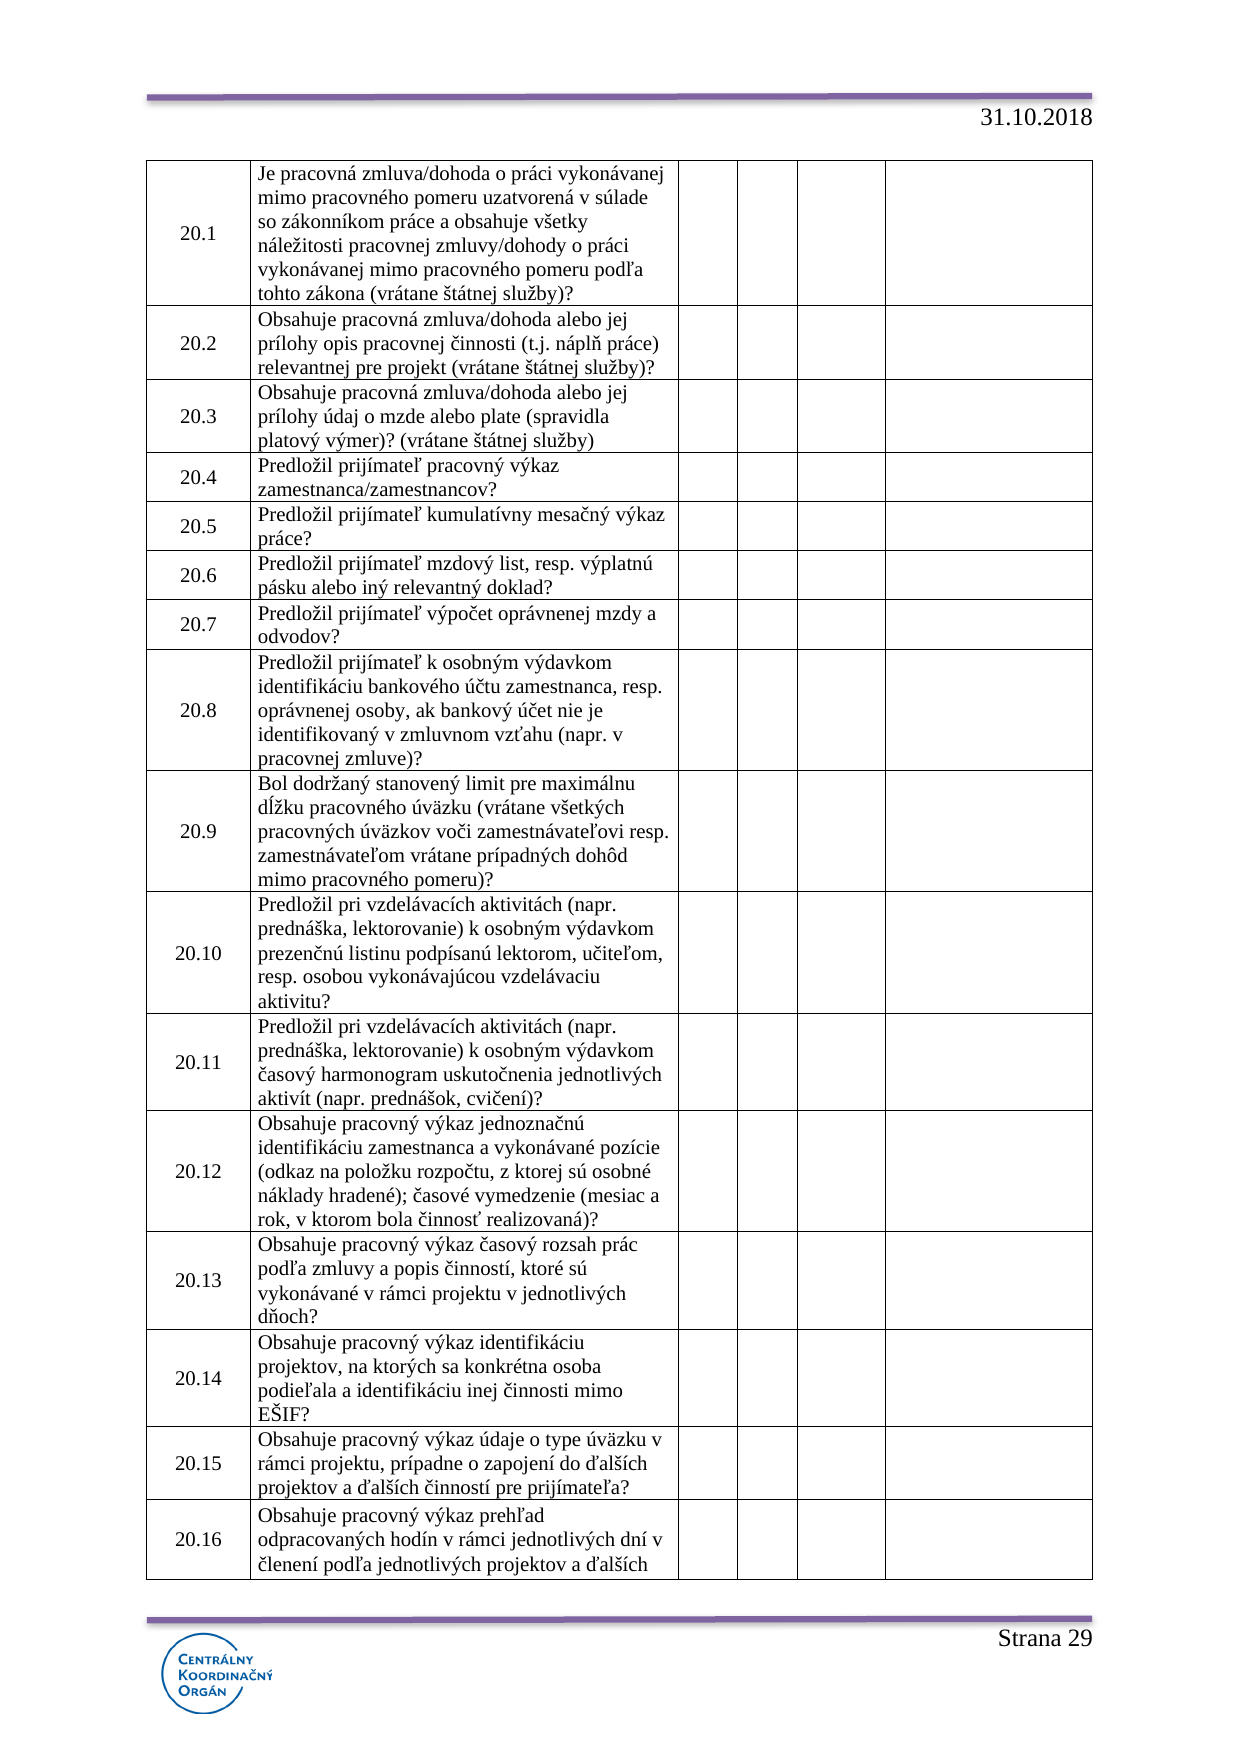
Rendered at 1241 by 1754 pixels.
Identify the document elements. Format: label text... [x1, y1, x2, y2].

table_cell [738, 600, 797, 648]
table_cell Predložil prijímateľ mzdový list, resp. výplatnú pásku alebo iný relevantný doklad? [251, 551, 678, 599]
table_cell [798, 1014, 885, 1110]
table_cell [798, 1500, 885, 1579]
table_cell [679, 380, 737, 452]
table_cell 20.11 [147, 1014, 250, 1110]
table_cell 20.7 [147, 600, 250, 648]
table_cell 20.5 [147, 502, 250, 550]
table_cell [886, 161, 1092, 305]
table_cell [798, 1232, 885, 1328]
table_cell [798, 892, 885, 1013]
table_cell [679, 306, 737, 379]
table_cell [886, 1427, 1092, 1499]
table_cell 20.15 [147, 1427, 250, 1499]
table_cell 20.14 [147, 1330, 250, 1426]
table_cell [886, 1500, 1092, 1579]
table_cell [738, 650, 797, 770]
table_cell 20.8 [147, 650, 250, 770]
table_cell [679, 1330, 737, 1426]
table_cell [738, 161, 797, 305]
table_cell Predložil pri vzdelávacích aktivitách (napr. prednáška, lektorovanie) k osobným výdavkom časový harmonogram uskutočnenia jednotlivých aktivít (napr. prednášok, cvičení)? [251, 1014, 678, 1110]
table_cell Je pracovná zmluva/dohoda o práci vykonávanej mimo pracovného pomeru uzatvorená v súlade so zákonníkom práce a obsahuje všetky náležitosti pracovnej zmluvy/dohody o práci vykonávanej mimo pracovného pomeru podľa tohto zákona (vrátane štátnej služby)? [251, 161, 678, 305]
table_cell [798, 1427, 885, 1499]
table_cell [738, 502, 797, 550]
table_cell [679, 1014, 737, 1110]
table_cell Predložil prijímateľ výpočet oprávnenej mzdy a odvodov? [251, 600, 678, 648]
table_cell [679, 502, 737, 550]
table_cell [886, 502, 1092, 550]
table_cell [886, 551, 1092, 599]
table_cell [738, 771, 797, 891]
table_cell 20.13 [147, 1232, 250, 1328]
table_cell [798, 771, 885, 891]
table_cell [679, 1427, 737, 1499]
table_cell [738, 1232, 797, 1328]
table_cell [738, 1500, 797, 1579]
table_cell [738, 1111, 797, 1231]
table_cell [798, 161, 885, 305]
picture [159, 1631, 272, 1713]
table_cell Obsahuje pracovný výkaz identifikáciu projektov, na ktorých sa konkrétna osoba podieľala a identifikáciu inej činnosti mimo EŠIF? [251, 1330, 678, 1426]
table_cell Bol dodržaný stanovený limit pre maximálnu dĺžku pracovného úväzku (vrátane všetkých pracovných úväzkov voči zamestnávateľovi resp. zamestnávateľom vrátane prípadných dohôd mimo pracovného pomeru)? [251, 771, 678, 891]
table_cell [798, 502, 885, 550]
table_cell Obsahuje pracovný výkaz časový rozsah prác podľa zmluvy a popis činností, ktoré sú vykonávané v rámci projektu v jednotlivých dňoch? [251, 1232, 678, 1328]
table_cell [679, 600, 737, 648]
table_cell [738, 551, 797, 599]
table_cell 20.9 [147, 771, 250, 891]
table_cell [738, 1330, 797, 1426]
table_cell Obsahuje pracovný výkaz jednoznačnú identifikáciu zamestnanca a vykonávané pozície (odkaz na položku rozpočtu, z ktorej sú osobné náklady hradené); časové vymedzenie (mesiac a rok, v ktorom bola činnosť realizovaná)? [251, 1111, 678, 1231]
table_cell [738, 1014, 797, 1110]
table_cell Obsahuje pracovná zmluva/dohoda alebo jej prílohy údaj o mzde alebo plate (spravidla platový výmer)? (vrátane štátnej služby) [251, 380, 678, 452]
table_cell Predložil prijímateľ pracovný výkaz zamestnanca/zamestnancov? [251, 453, 678, 501]
table_cell [679, 1111, 737, 1231]
table_cell [886, 600, 1092, 648]
table_cell 20.6 [147, 551, 250, 599]
table_cell [679, 161, 737, 305]
table_cell [886, 771, 1092, 891]
table_cell [886, 1330, 1092, 1426]
table_cell [679, 1232, 737, 1328]
table_cell [679, 650, 737, 770]
table_cell [798, 650, 885, 770]
table_cell Obsahuje pracovná zmluva/dohoda alebo jej prílohy opis pracovnej činnosti (t.j. náplň práce) relevantnej pre projekt (vrátane štátnej služby)? [251, 306, 678, 379]
table_cell [886, 453, 1092, 501]
table_cell [886, 892, 1092, 1013]
table_cell [679, 892, 737, 1013]
table_cell [886, 650, 1092, 770]
table_cell [798, 453, 885, 501]
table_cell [251, 1500, 678, 1579]
table_cell [679, 551, 737, 599]
table_cell 20.4 [147, 453, 250, 501]
table_cell 20.12 [147, 1111, 250, 1231]
table_cell 20.1 [147, 161, 250, 305]
table_cell Predložil pri vzdelávacích aktivitách (napr. prednáška, lektorovanie) k osobným výdavkom prezenčnú listinu podpísanú lektorom, učiteľom, resp. osobou vykonávajúcou vzdelávaciu aktivitu? [251, 892, 678, 1013]
table_cell [798, 600, 885, 648]
table_cell [738, 453, 797, 501]
table_cell 20.3 [147, 380, 250, 452]
table_cell 20.10 [147, 892, 250, 1013]
table_cell [679, 1500, 737, 1579]
table_cell 20.2 [147, 306, 250, 379]
table_cell Predložil prijímateľ kumulatívny mesačný výkaz práce? [251, 502, 678, 550]
table_cell [798, 1111, 885, 1231]
table_cell [798, 551, 885, 599]
table_cell [679, 453, 737, 501]
table_cell [886, 306, 1092, 379]
table_cell [738, 306, 797, 379]
table_cell [738, 1427, 797, 1499]
table_cell 20.16 [147, 1500, 250, 1579]
table_cell [798, 1330, 885, 1426]
table_cell [738, 892, 797, 1013]
table_cell [798, 306, 885, 379]
table_cell [738, 380, 797, 452]
table_cell [886, 1014, 1092, 1110]
table_cell [798, 380, 885, 452]
table_cell [886, 1111, 1092, 1231]
table_cell [886, 1232, 1092, 1328]
table_cell [886, 380, 1092, 452]
table_cell Obsahuje pracovný výkaz údaje o type úväzku v rámci projektu, prípadne o zapojení do ďalších projektov a ďalších činností pre prijímateľa? [251, 1427, 678, 1499]
table_cell Predložil prijímateľ k osobným výdavkom identifikáciu bankového účtu zamestnanca, resp. oprávnenej osoby, ak bankový účet nie je identifikovaný v zmluvnom vzťahu (napr. v pracovnej zmluve)? [251, 650, 678, 770]
table_cell [679, 771, 737, 891]
